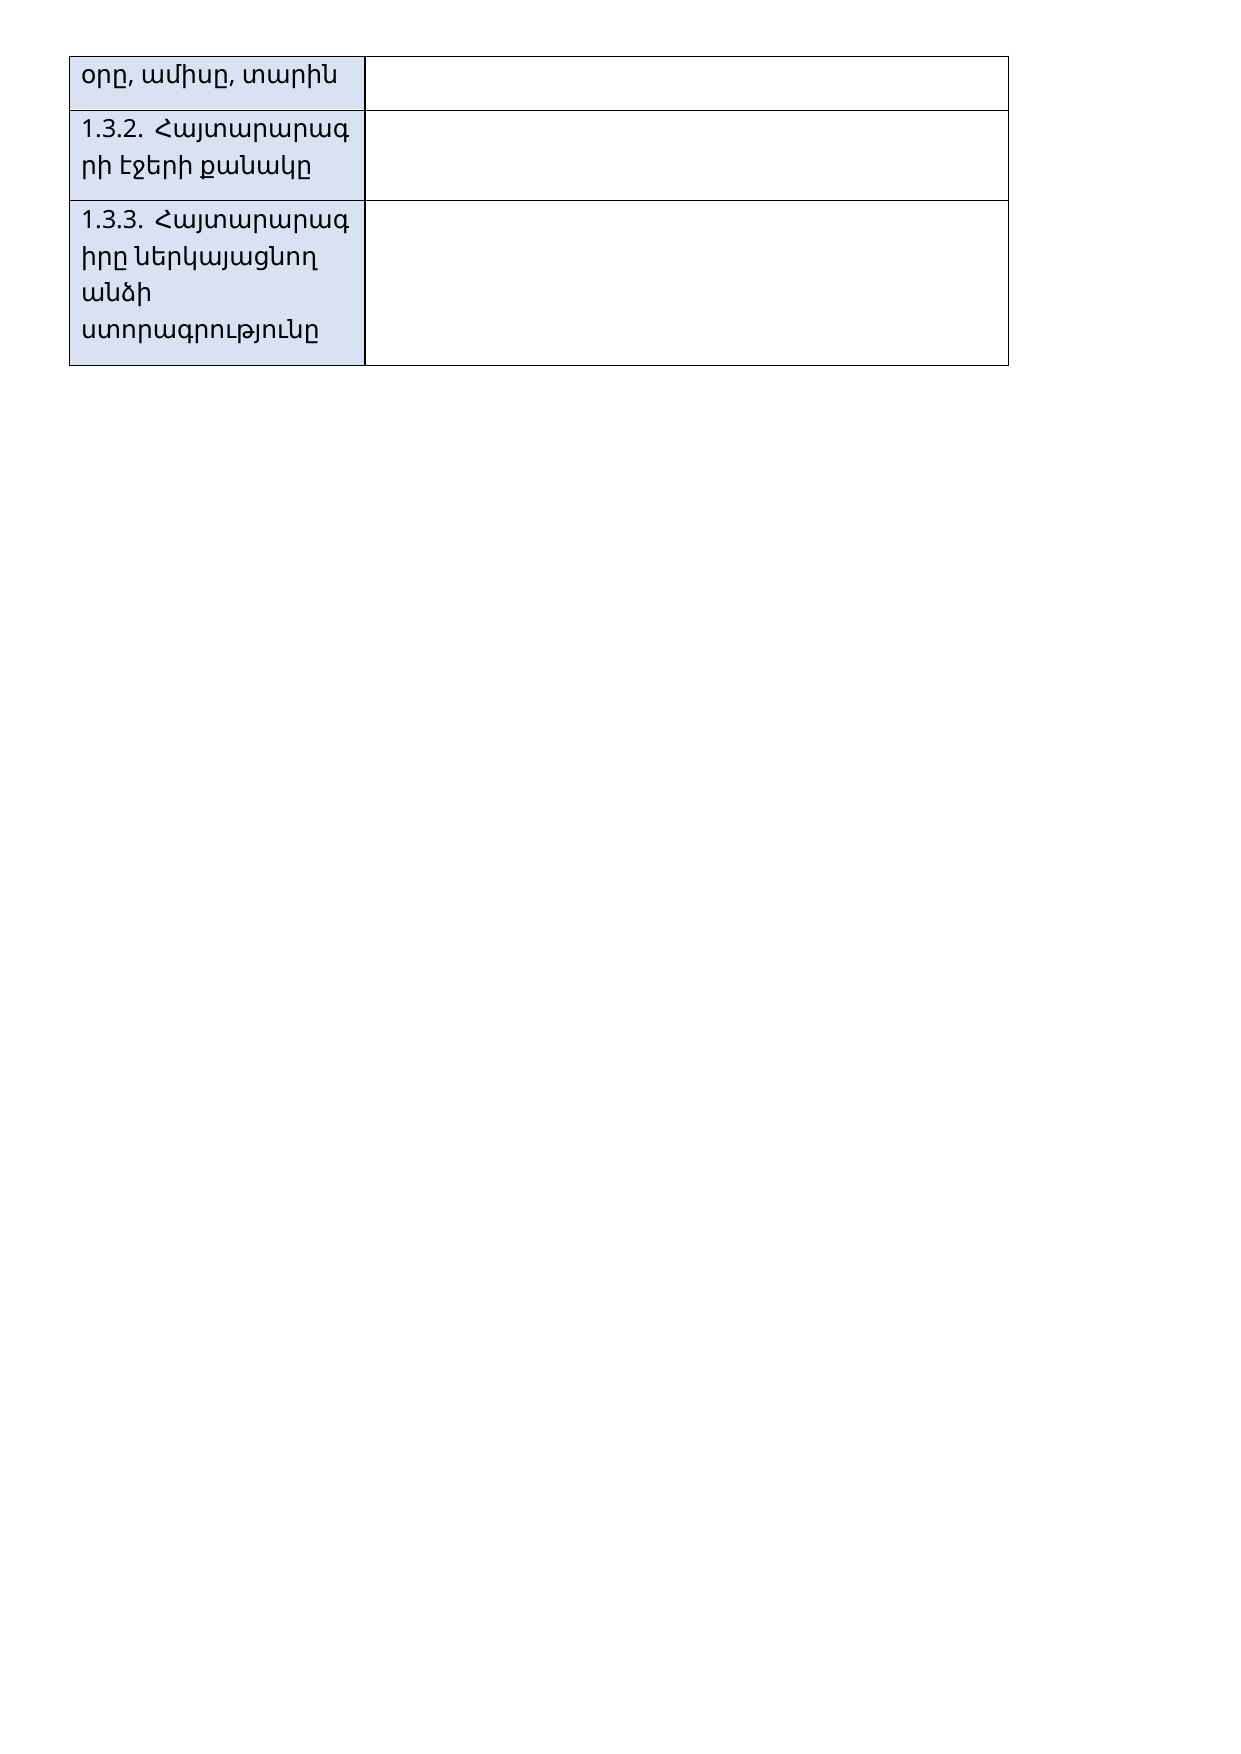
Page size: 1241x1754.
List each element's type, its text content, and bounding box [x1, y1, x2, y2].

table_header [366, 57, 1008, 109]
table_cell [366, 201, 1008, 365]
table_cell [366, 111, 1008, 200]
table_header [70, 57, 364, 109]
table_cell Հայտարարագրի էջերի քանակը [70, 111, 364, 200]
table_cell Հայտարարագիրը ներկայացնող անձի ստորագրությունը [70, 201, 364, 365]
